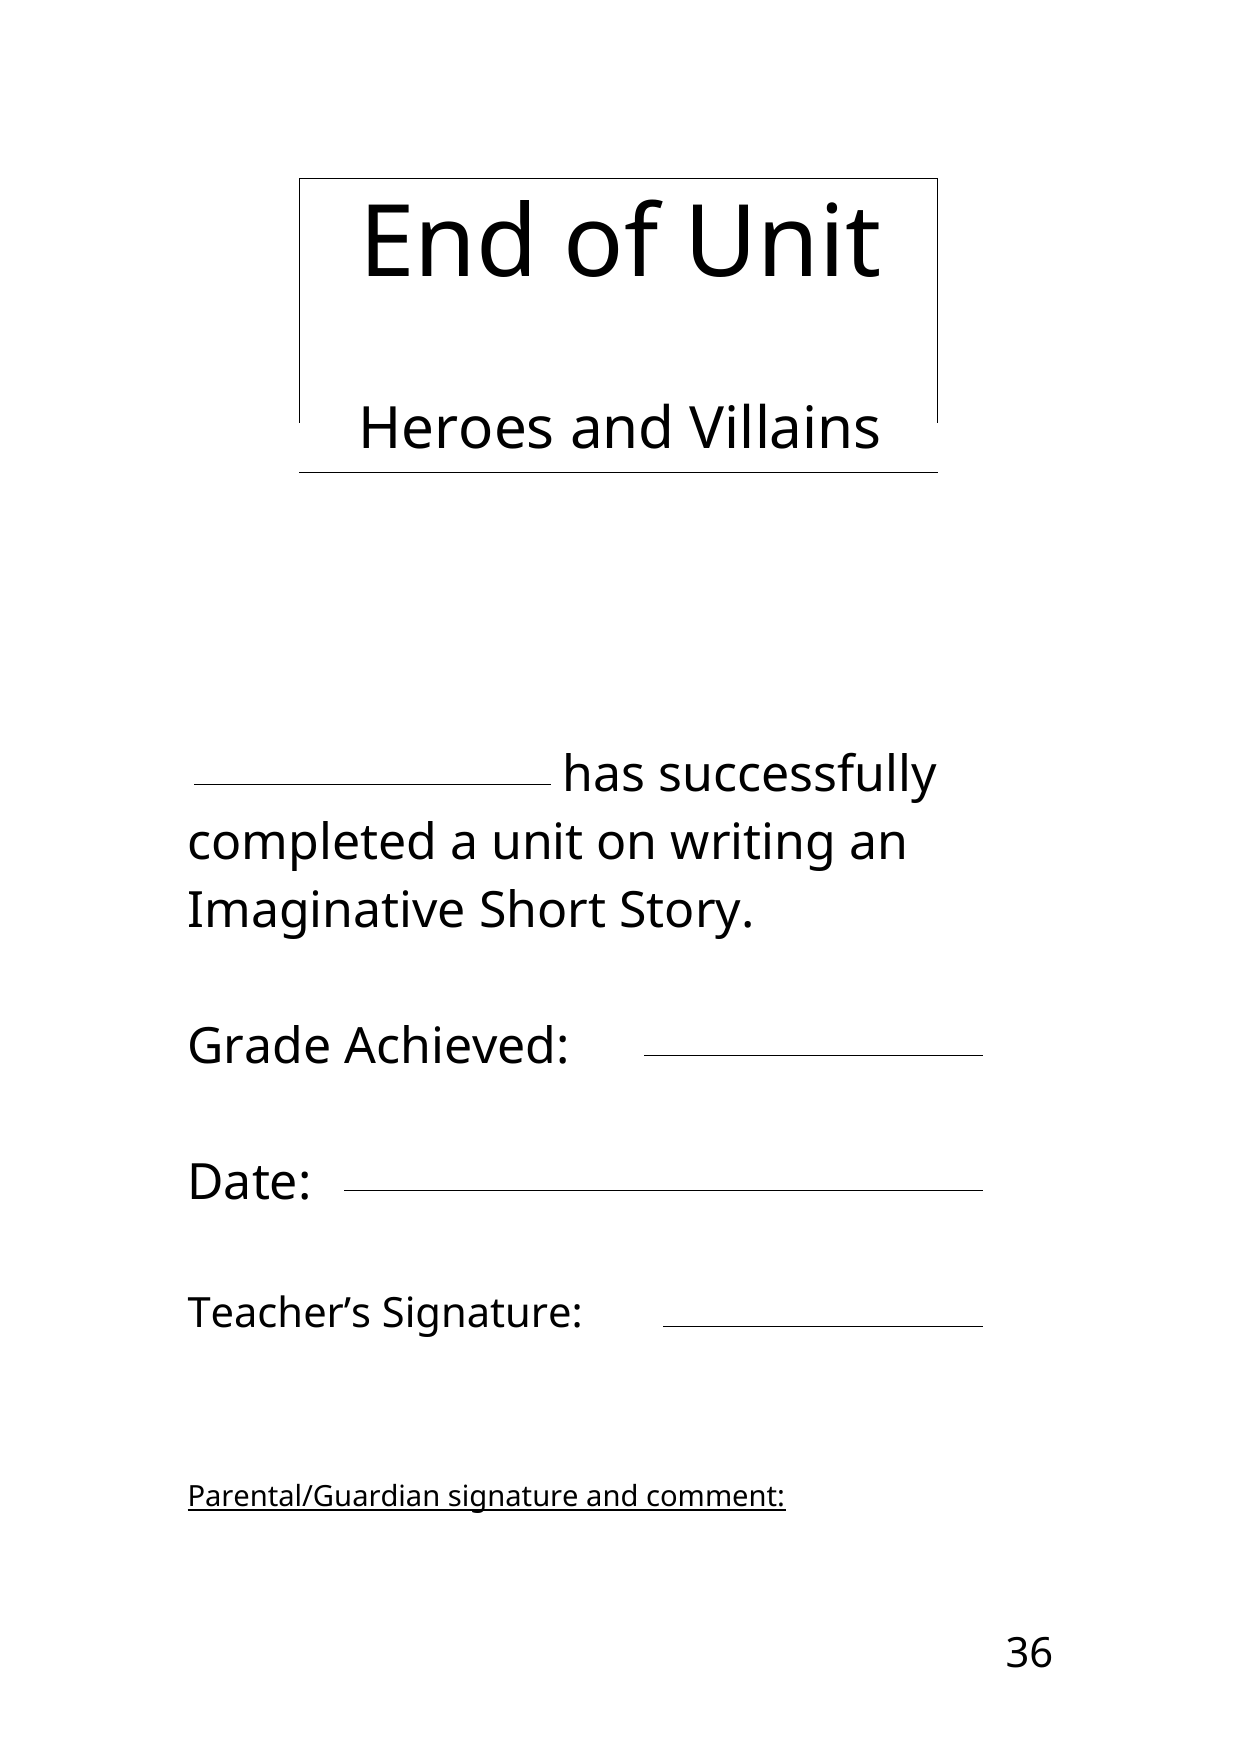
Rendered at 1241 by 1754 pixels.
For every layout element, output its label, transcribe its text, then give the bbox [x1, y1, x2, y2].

text Parental/Guardian signature and comment: [187, 1476, 1053, 1515]
text Teacher’s Signature: [187, 1283, 1053, 1339]
text Grade Achieved: [187, 1010, 1053, 1078]
text has successfully completed a unit on writing an Imaginative Short Story. [187, 738, 1053, 942]
text Heroes and Villains [187, 386, 1053, 465]
text End of Unit [187, 170, 1053, 306]
text Date: [187, 1146, 1053, 1214]
